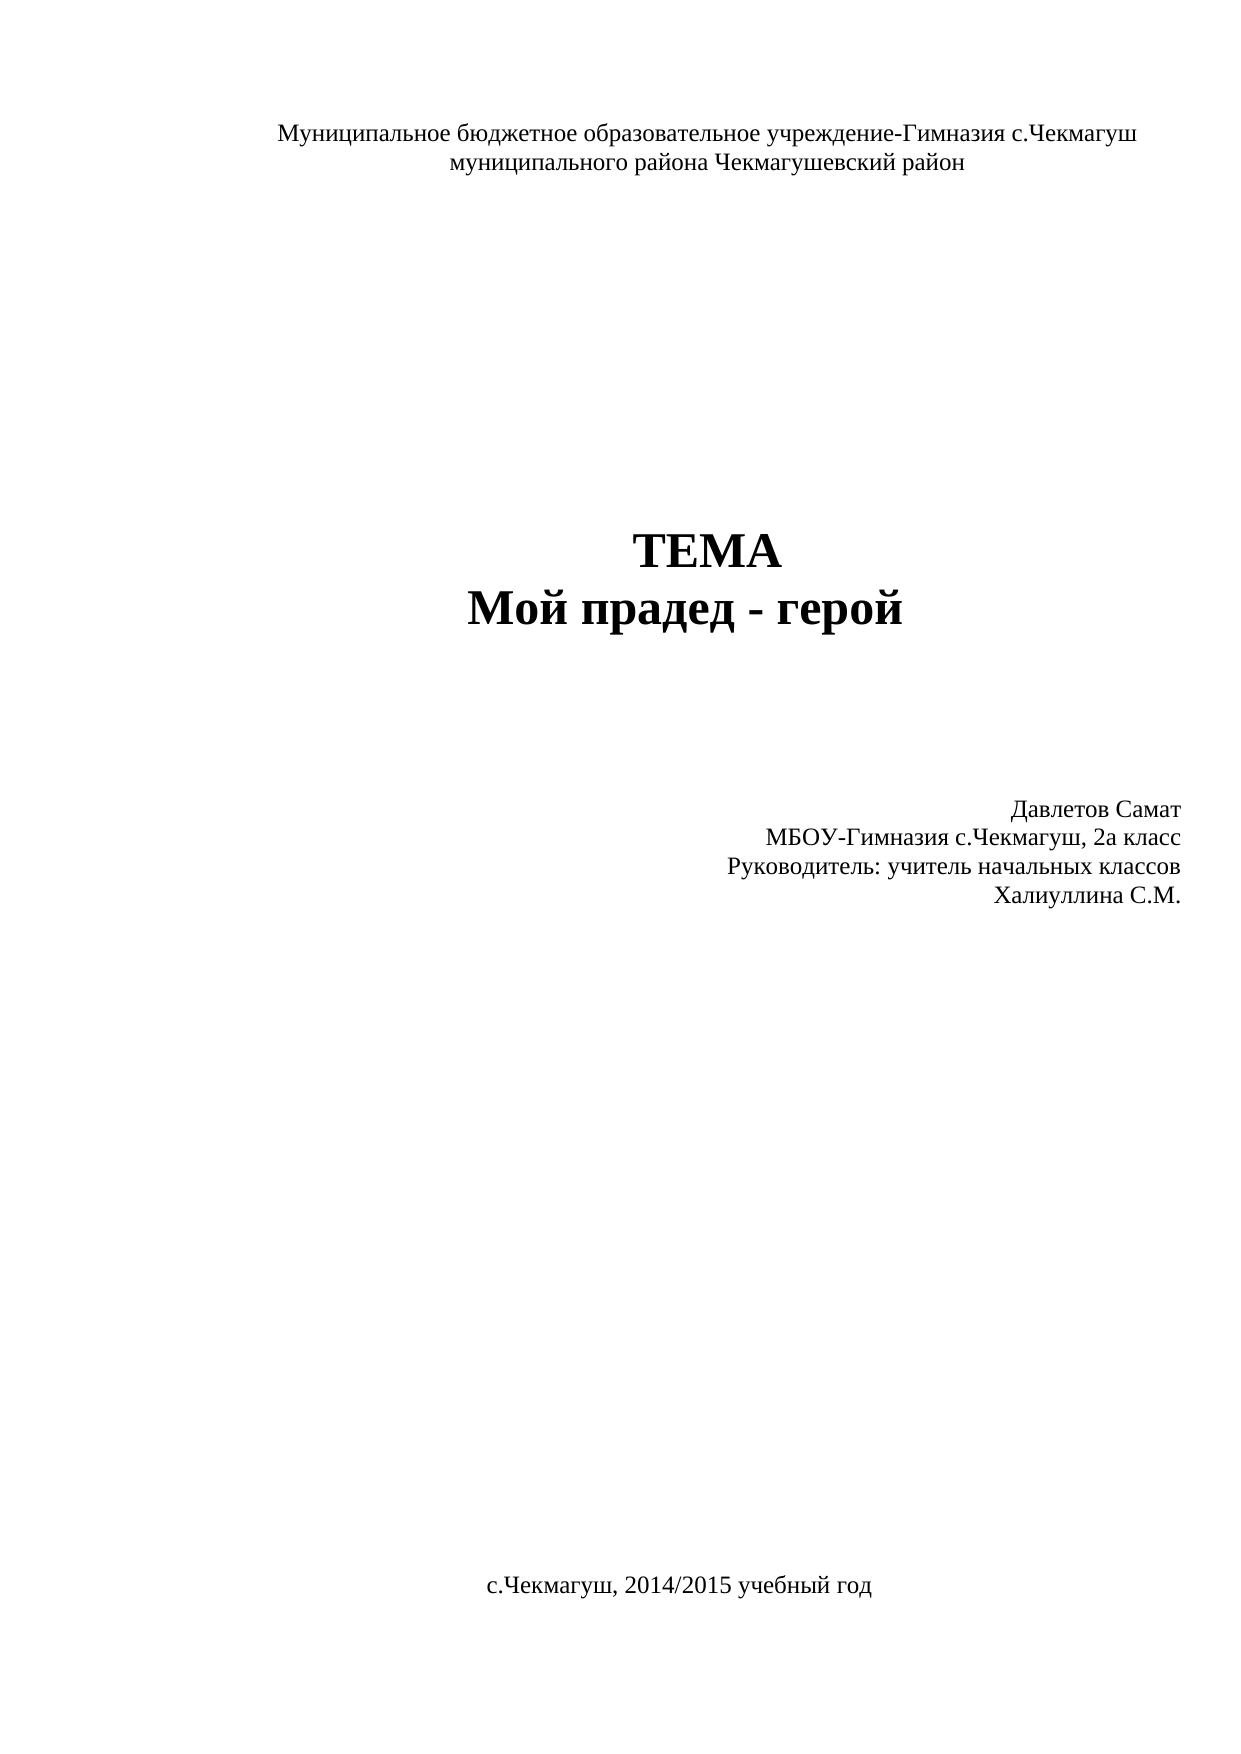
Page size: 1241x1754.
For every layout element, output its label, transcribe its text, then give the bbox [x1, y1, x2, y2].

text Мой прадед - герой [195, 578, 1175, 636]
text Давлетов Самат [177, 794, 1181, 822]
text Халиуллина С.М. [177, 880, 1181, 909]
text Муниципальное бюджетное образовательное учреждение-Гимназия с.Чекмагуш [177, 118, 1181, 147]
text муниципального района Чекмагушевский район [177, 147, 1181, 176]
text ТЕМА [177, 521, 1181, 578]
text Руководитель: учитель начальных классов [177, 851, 1181, 880]
text МБОУ-Гимназия с.Чекмагуш, 2а класс [177, 822, 1181, 851]
text с.Чекмагуш, 2014/2015 учебный год [177, 1570, 1181, 1599]
